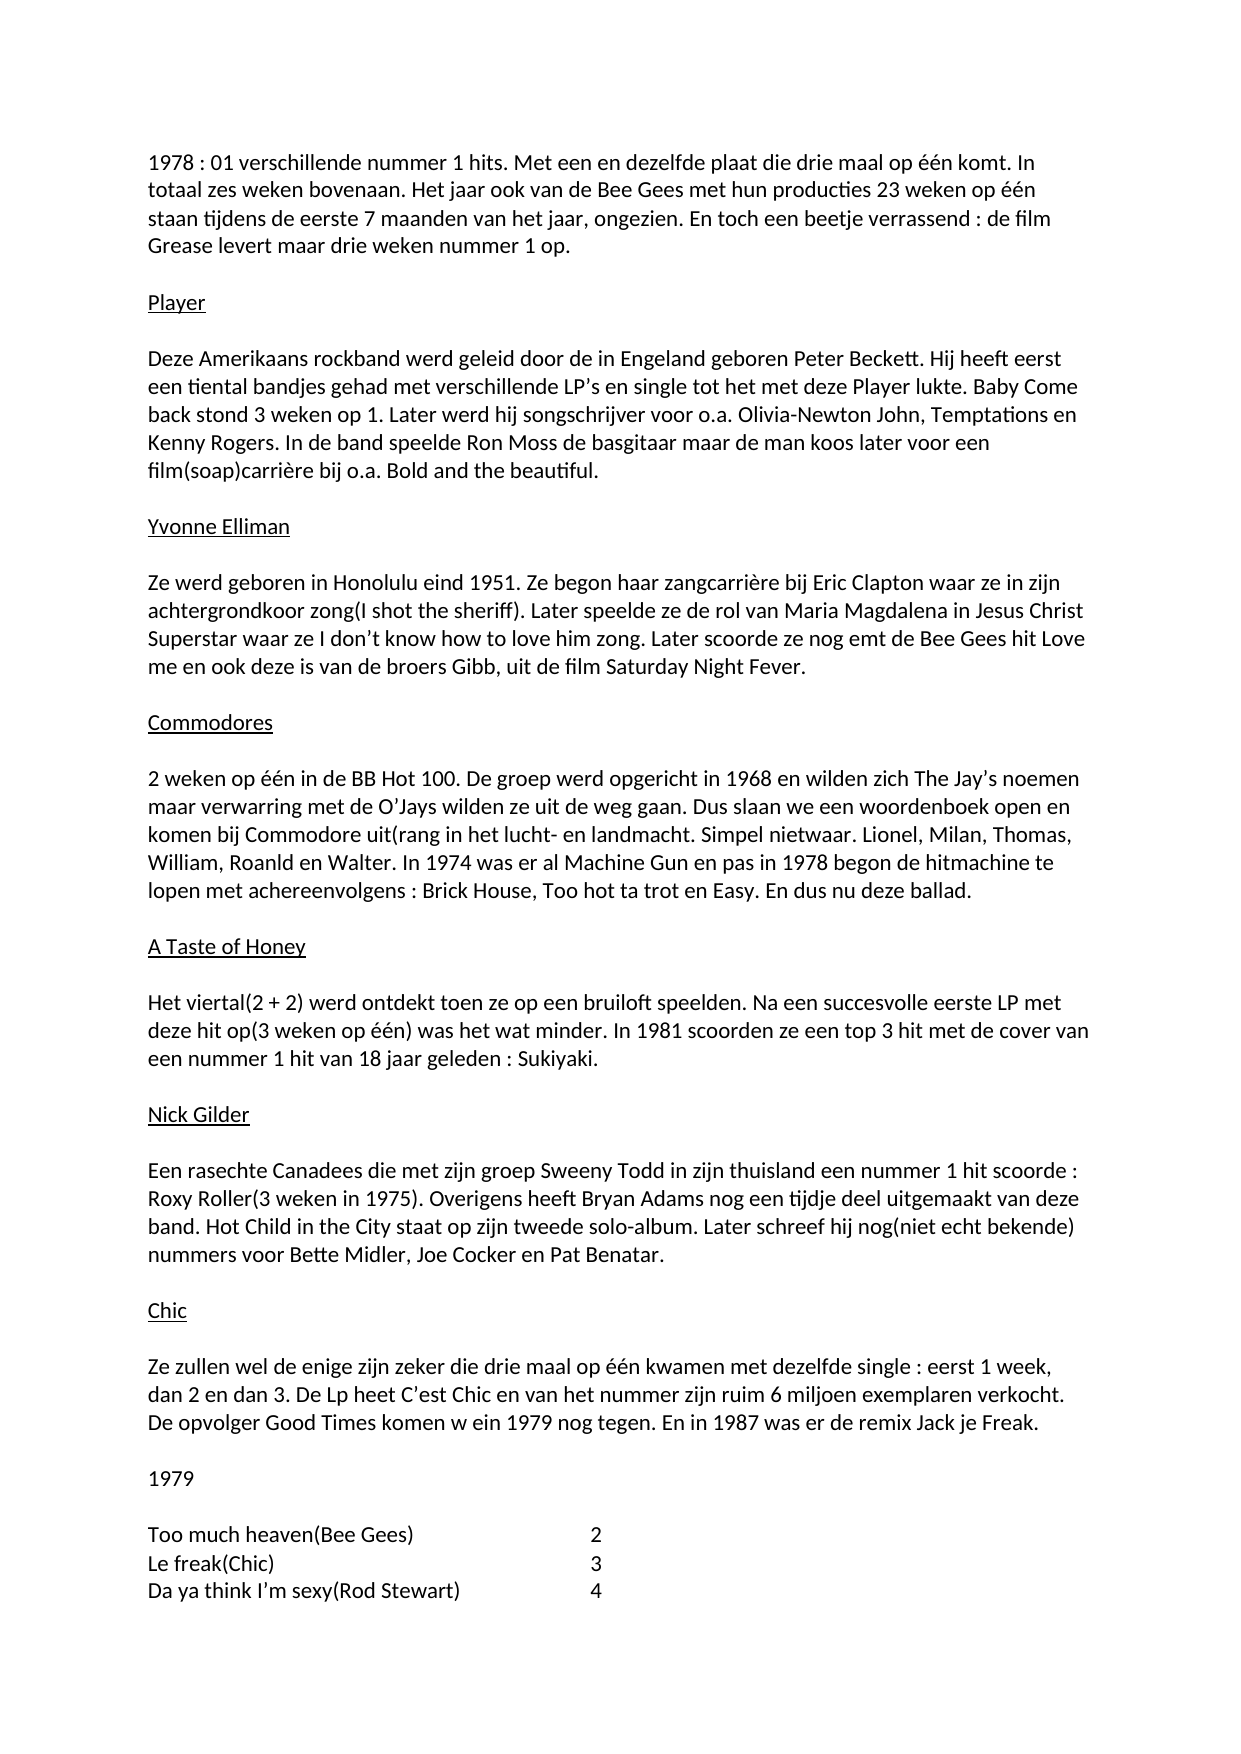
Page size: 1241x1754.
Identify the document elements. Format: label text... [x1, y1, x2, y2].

text Nick Gilder [148, 1100, 1093, 1128]
text Ze werd geboren in Honolulu eind 1951. Ze begon haar zangcarrière bij Eric Clapton waar ze in zijn achtergrondkoor zong(I shot the sheriff). Later speelde ze de rol van Maria Magdalena in Jesus Christ Superstar waar ze I don’t know how to love him zong. Later scoorde ze nog emt de Bee Gees hit Love me en ook deze is van de broers Gibb, uit de film Saturday Night Fever. [148, 568, 1093, 680]
text Too much heaven(Bee Gees) 2 [148, 1521, 1093, 1549]
text Player [148, 288, 1093, 316]
text 1979 [148, 1464, 1093, 1493]
text Het viertal(2 + 2) werd ontdekt toen ze op een bruiloft speelden. Na een succesvolle eerste LP met deze hit op(3 weken op één) was het wat minder. In 1981 scoorden ze een top 3 hit met de cover van een nummer 1 hit van 18 jaar geleden : Sukiyaki. [148, 988, 1093, 1072]
text Deze Amerikaans rockband werd geleid door de in Engeland geboren Peter Beckett. Hij heeft eerst een tiental bandjes gehad met verschillende LP’s en single tot het met deze Player lukte. Baby Come back stond 3 weken op 1. Later werd hij songschrijver voor o.a. Olivia-Newton John, Temptations en Kenny Rogers. In de band speelde Ron Moss de basgitaar maar de man koos later voor een film(soap)carrière bij o.a. Bold and the beautiful. [148, 344, 1093, 484]
text Commodores [148, 708, 1093, 736]
text Een rasechte Canadees die met zijn groep Sweeny Todd in zijn thuisland een nummer 1 hit scoorde : Roxy Roller(3 weken in 1975). Overigens heeft Bryan Adams nog een tijdje deel uitgemaakt van deze band. Hot Child in the City staat op zijn tweede solo-album. Later schreef hij nog(niet echt bekende) nummers voor Bette Midler, Joe Cocker en Pat Benatar. [148, 1156, 1093, 1268]
text De opvolger Good Times komen w ein 1979 nog tegen. En in 1987 was er de remix Jack je Freak. [148, 1408, 1093, 1437]
text 2 weken op één in de BB Hot 100. De groep werd opgericht in 1968 en wilden zich The Jay’s noemen maar verwarring met de O’Jays wilden ze uit de weg gaan. Dus slaan we een woordenboek open en komen bij Commodore uit(rang in het lucht- en landmacht. Simpel nietwaar. Lionel, Milan, Thomas, William, Roanld en Walter. In 1974 was er al Machine Gun en pas in 1978 begon de hitmachine te lopen met achereenvolgens : Brick House, Too hot ta trot en Easy. En dus nu deze ballad. [148, 764, 1093, 904]
text Chic [148, 1296, 1093, 1324]
text Le freak(Chic) 3 [148, 1549, 1093, 1577]
text 1978 : 01 verschillende nummer 1 hits. Met een en dezelfde plaat die drie maal op één komt. In totaal zes weken bovenaan. Het jaar ook van de Bee Gees met hun producties 23 weken op één staan tijdens de eerste 7 maanden van het jaar, ongezien. En toch een beetje verrassend : de film Grease levert maar drie weken nummer 1 op. [148, 148, 1093, 260]
text A Taste of Honey [148, 932, 1093, 960]
text Yvonne Elliman [148, 512, 1093, 540]
text Da ya think I’m sexy(Rod Stewart) 4 [148, 1577, 1093, 1605]
text Ze zullen wel de enige zijn zeker die drie maal op één kwamen met dezelfde single : eerst 1 week, dan 2 en dan 3. De Lp heet C’est Chic en van het nummer zijn ruim 6 miljoen exemplaren verkocht. [148, 1352, 1093, 1408]
